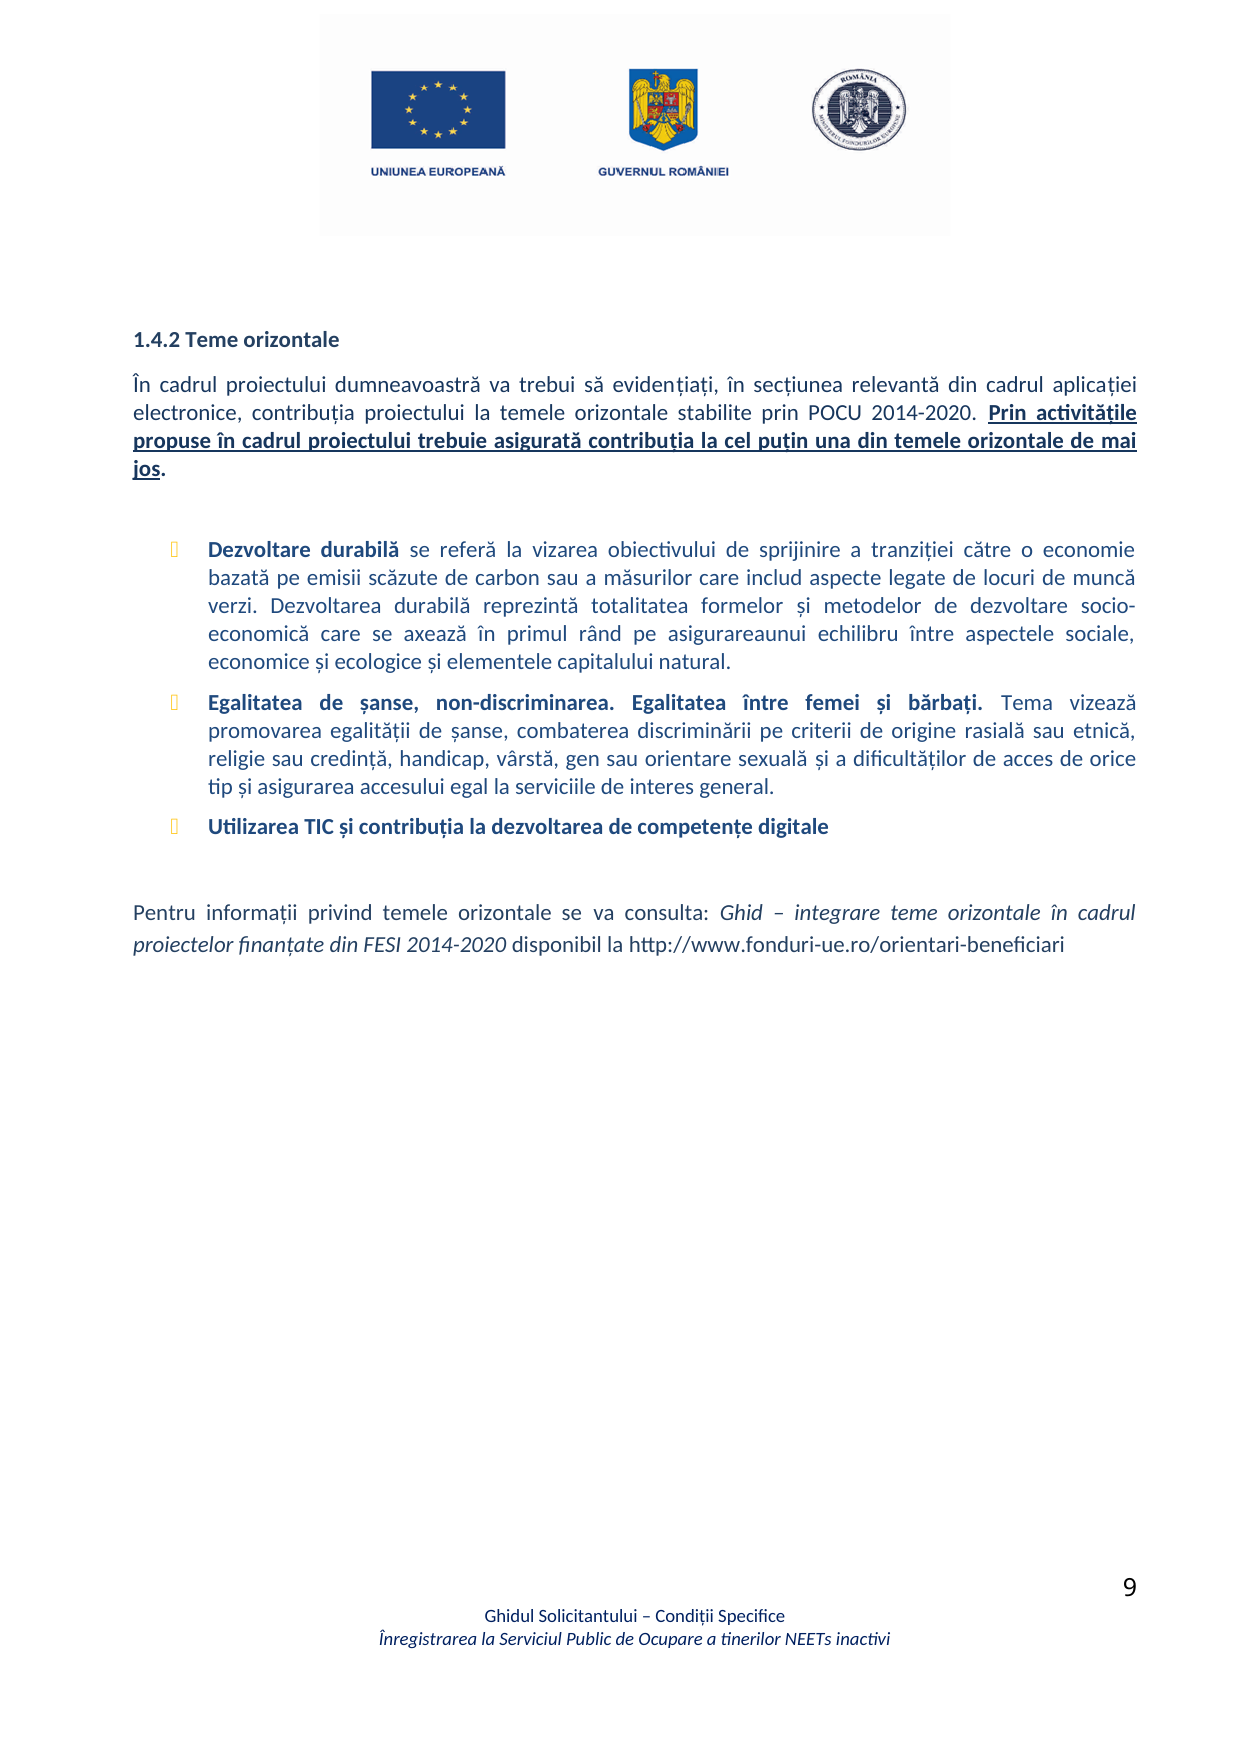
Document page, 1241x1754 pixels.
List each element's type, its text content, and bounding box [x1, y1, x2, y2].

list Utilizarea TIC și contribuția la dezvoltarea de competențe digitale [170, 812, 1137, 840]
text În cadrul proiectului dumneavoastră va trebui să evidențiați, în secțiunea relevantă din cadrul aplicației electronice, contribuția proiectului la temele orizontale stabilite prin POCU 2014-2020. Prin activitățile propuse în cadrul proiectului trebuie asigurată contribuția la cel puțin una din temele orizontale de mai jos. [133, 370, 1137, 450]
picture [319, 14, 951, 236]
subtitle 1.4.2 Teme orizontale [133, 325, 1137, 353]
text Pentru informații privind temele orizontale se va consulta: Ghid – integrare teme orizontale în cadrul proiectelor finanţate din FESI 2014-2020 disponibil la http://www.fonduri-ue.ro/orientari-beneficiari [133, 898, 1137, 958]
text În cadrul proiectului dumneavoastră va trebui să evidențiați, în secțiunea relevantă din cadrul aplicației electronice, contribuția proiectului la temele orizontale stabilite prin POCU 2014-2020. Prin activitățile propuse în cadrul proiectului trebuie asigurată contribuția la cel puțin una din temele orizontale de mai jos. [133, 452, 1137, 482]
list Egalitatea de șanse, non-discriminarea. Egalitatea între femei și bărbați. Tema vizează promovarea egalității de șanse, combaterea discriminării pe criterii de origine rasială sau etnică, religie sau credință, handicap, vârstă, gen sau orientare sexuală și a dificultăților de acces de orice tip și asigurarea accesului egal la serviciile de interes general. [170, 688, 1137, 800]
list Dezvoltare durabilă se referă la vizarea obiectivului de sprijinire a tranziției către o economie bazată pe emisii scăzute de carbon sau a măsurilor care includ aspecte legate de locuri de muncă verzi. Dezvoltarea durabilă reprezintă totalitatea formelor și metodelor de dezvoltare socio-economică care se axează în primul rând pe asigurareaunui echilibru între aspectele sociale, economice și ecologice și elementele capitalului natural. [170, 535, 1137, 675]
